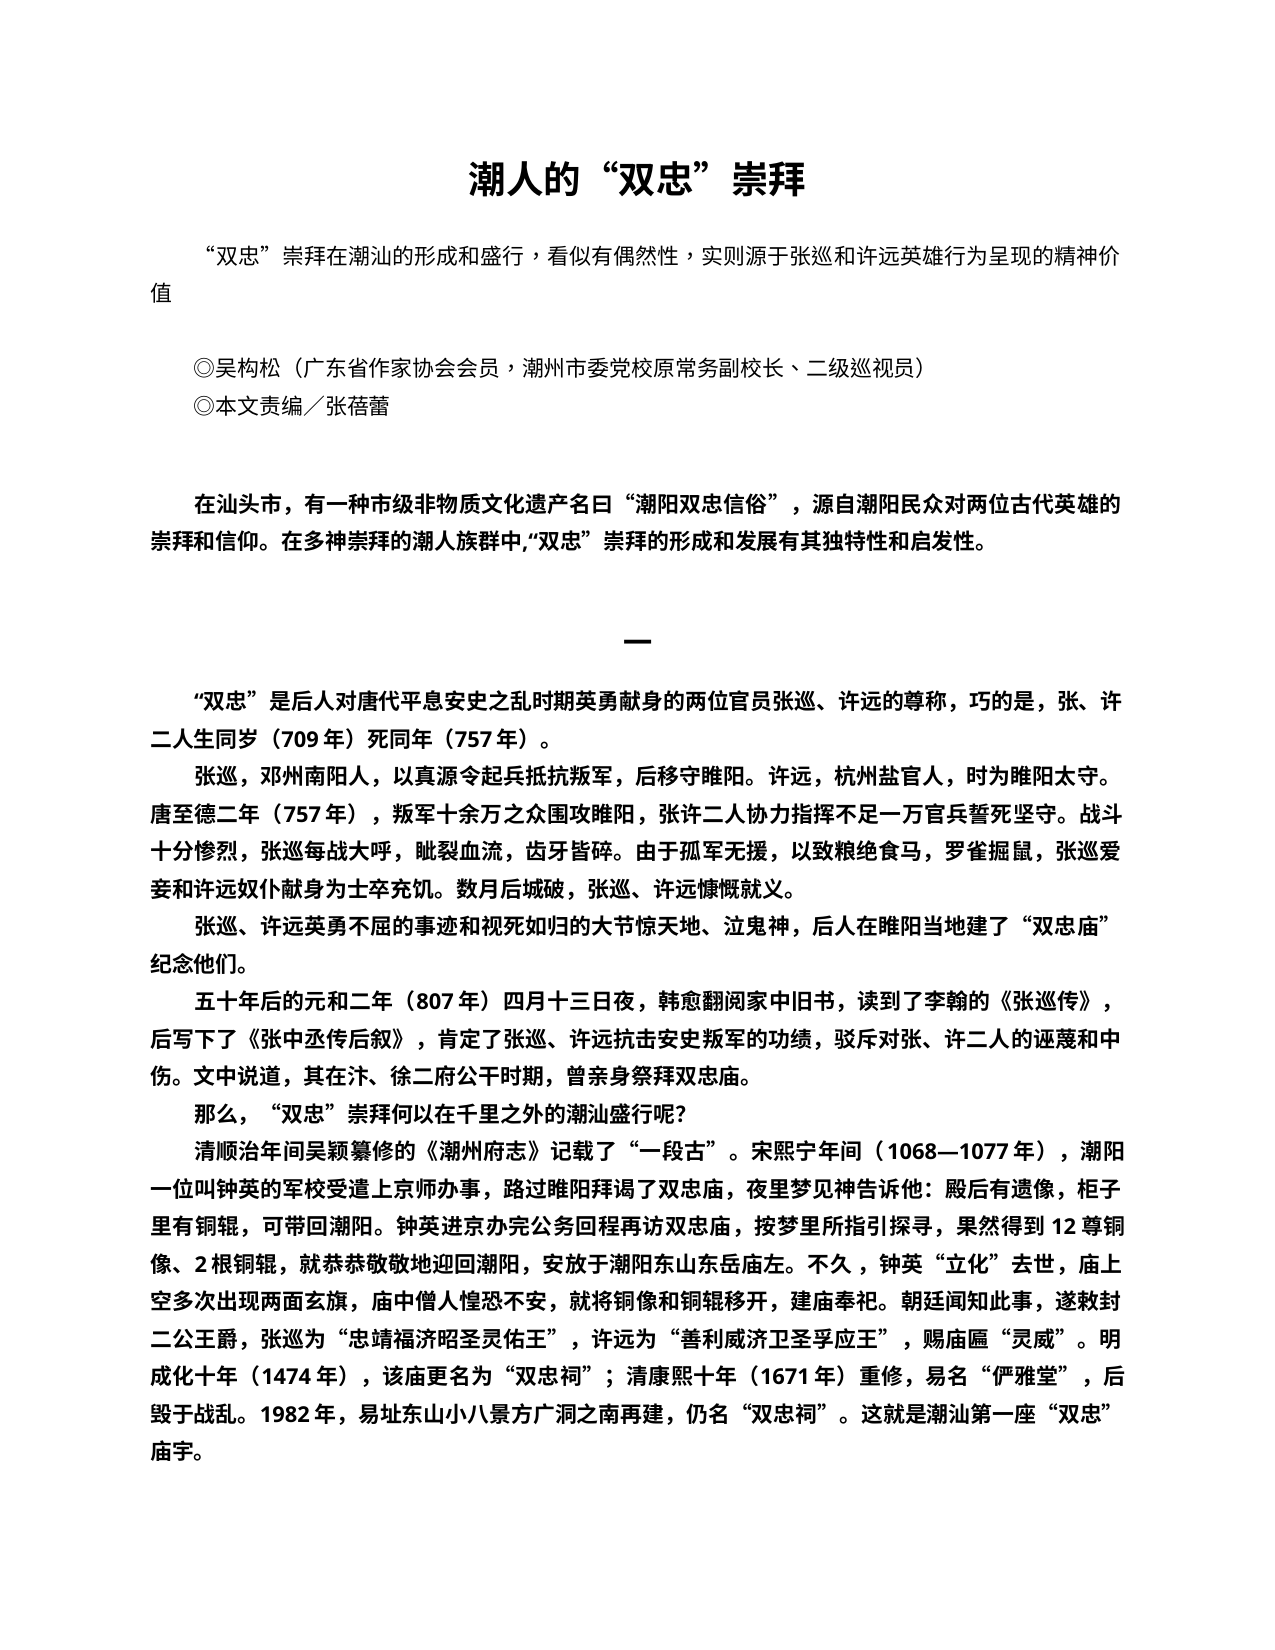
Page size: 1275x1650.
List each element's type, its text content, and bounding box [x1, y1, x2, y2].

text ◎吴构松（广东省作家协会会员，潮州市委党校原常务副校长、二级巡视员） [150, 347, 1125, 384]
text 潮人的“双忠”崇拜 [150, 150, 1125, 204]
text 在汕头市，有一种市级非物质文化遗产名曰“潮阳双忠信俗”，源自潮阳民众对两位古代英雄的崇拜和信仰。在多神崇拜的潮人族群中,“双忠”崇拜的形成和发展有其独特性和启发性。 [150, 481, 1125, 556]
text “双忠”崇拜在潮汕的形成和盛行，看似有偶然性，实则源于张巡和许远英雄行为呈现的精神价值 [150, 234, 1125, 309]
text 张巡、许远英勇不屈的事迹和视死如归的大节惊天地、泣鬼神，后人在睢阳当地建了“双忠庙”纪念他们。 [150, 903, 1125, 978]
text 张巡，邓州南阳人，以真源令起兵抵抗叛军，后移守睢阳。许远，杭州盐官人，时为睢阳太守。唐至德二年（757年），叛军十余万之众围攻睢阳，张许二人协力指挥不足一万官兵誓死坚守。战斗十分惨烈，张巡每战大呼，眦裂血流，齿牙皆碎。由于孤军无援，以致粮绝食马，罗雀掘鼠，张巡爱妾和许远奴仆献身为士卒充饥。数月后城破，张巡、许远慷慨就义。 [150, 753, 1125, 903]
text 那么，“双忠”崇拜何以在千里之外的潮汕盛行呢？ [150, 1091, 1125, 1128]
text 一 [150, 610, 1125, 662]
text 五十年后的元和二年（807年）四月十三日夜，韩愈翻阅家中旧书，读到了李翰的《张巡传》，后写下了《张中丞传后叙》，肯定了张巡、许远抗击安史叛军的功绩，驳斥对张、许二人的诬蔑和中伤。文中说道，其在汴、徐二府公干时期，曾亲身祭拜双忠庙。 [150, 978, 1125, 1091]
text 清顺治年间吴颖纂修的《潮州府志》记载了“一段古”。宋熙宁年间（1068—1077年），潮阳一位叫钟英的军校受遣上京师办事，路过睢阳拜谒了双忠庙，夜里梦见神告诉他：殿后有遗像，柜子里有铜辊，可带回潮阳。钟英进京办完公务回程再访双忠庙，按梦里所指引探寻，果然得到12尊铜像、2根铜辊，就恭恭敬敬地迎回潮阳，安放于潮阳东山东岳庙左。不久 ，钟英“立化”去世，庙上空多次出现两面玄旗，庙中僧人惶恐不安，就将铜像和铜辊移开，建庙奉祀。朝廷闻知此事，遂敕封二公王爵，张巡为“忠靖福济昭圣灵佑王”，许远为“善利威济卫圣孚应王”，赐庙匾“灵威”。明成化十年（1474年），该庙更名为“双忠祠”；清康熙十年（1671年）重修，易名“俨雅堂”，后毁于战乱。1982年，易址东山小八景方广洞之南再建，仍名“双忠祠”。这就是潮汕第一座“双忠”庙宇。 [150, 1128, 1125, 1466]
text ◎本文责编／张蓓蕾 [150, 384, 1125, 422]
text “双忠”是后人对唐代平息安史之乱时期英勇献身的两位官员张巡、许远的尊称，巧的是，张、许二人生同岁（709年）死同年（757年）。 [150, 678, 1125, 753]
